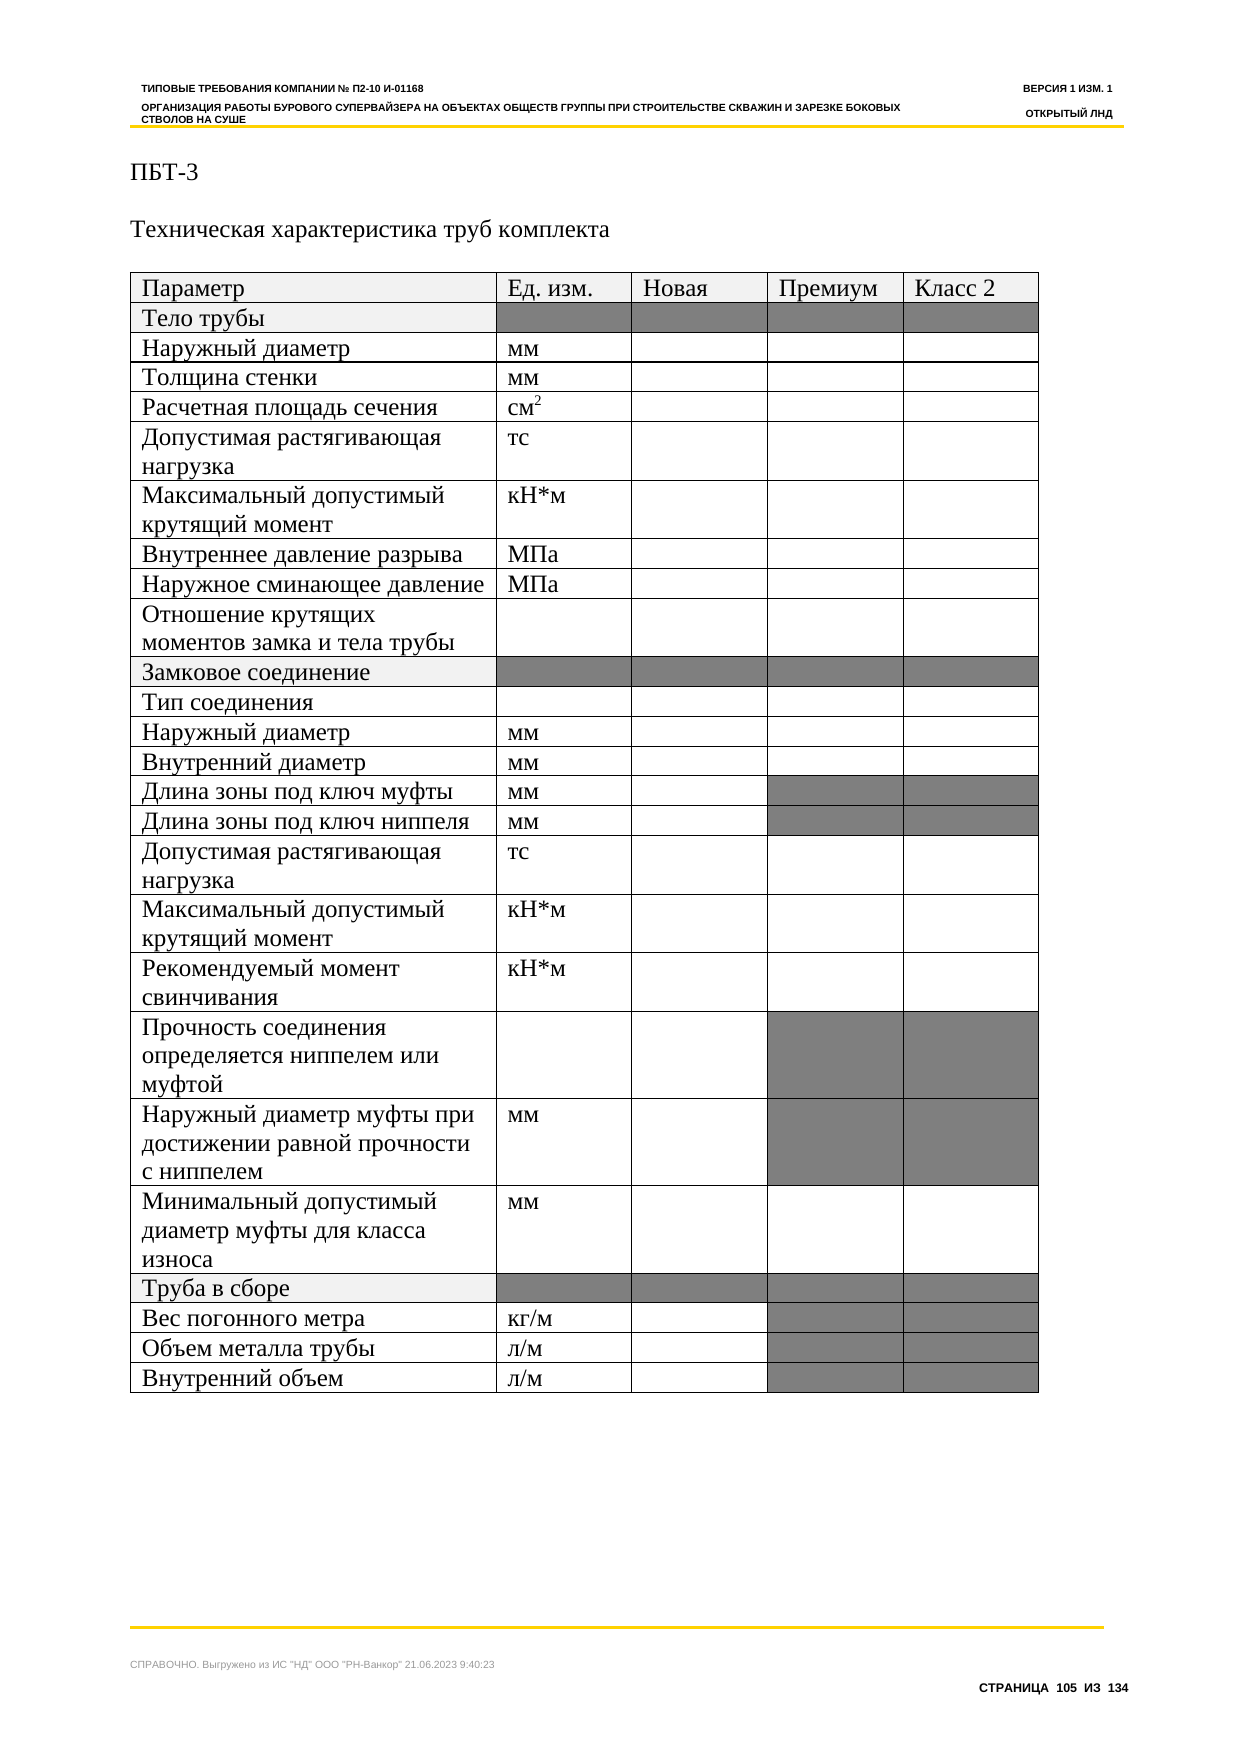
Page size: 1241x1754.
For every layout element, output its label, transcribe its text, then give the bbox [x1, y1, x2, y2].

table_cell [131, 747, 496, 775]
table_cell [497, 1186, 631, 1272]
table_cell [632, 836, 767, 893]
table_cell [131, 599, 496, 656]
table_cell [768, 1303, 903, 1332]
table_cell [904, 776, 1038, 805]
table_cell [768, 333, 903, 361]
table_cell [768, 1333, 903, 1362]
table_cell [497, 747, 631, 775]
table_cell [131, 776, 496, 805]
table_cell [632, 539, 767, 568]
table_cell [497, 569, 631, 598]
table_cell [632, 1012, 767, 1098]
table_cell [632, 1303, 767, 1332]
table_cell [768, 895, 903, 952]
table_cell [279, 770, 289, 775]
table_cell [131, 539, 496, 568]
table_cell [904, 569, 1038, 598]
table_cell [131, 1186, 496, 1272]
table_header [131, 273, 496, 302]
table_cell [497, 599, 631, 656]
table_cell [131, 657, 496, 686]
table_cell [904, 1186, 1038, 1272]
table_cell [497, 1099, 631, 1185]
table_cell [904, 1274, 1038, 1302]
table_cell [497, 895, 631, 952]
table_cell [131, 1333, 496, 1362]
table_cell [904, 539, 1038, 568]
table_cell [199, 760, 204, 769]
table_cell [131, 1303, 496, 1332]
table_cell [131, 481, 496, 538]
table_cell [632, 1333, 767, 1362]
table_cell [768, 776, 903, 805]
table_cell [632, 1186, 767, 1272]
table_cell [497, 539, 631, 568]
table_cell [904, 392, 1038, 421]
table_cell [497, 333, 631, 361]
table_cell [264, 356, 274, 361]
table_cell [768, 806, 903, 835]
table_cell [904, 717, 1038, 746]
text ПБТ-3 [130, 157, 1134, 186]
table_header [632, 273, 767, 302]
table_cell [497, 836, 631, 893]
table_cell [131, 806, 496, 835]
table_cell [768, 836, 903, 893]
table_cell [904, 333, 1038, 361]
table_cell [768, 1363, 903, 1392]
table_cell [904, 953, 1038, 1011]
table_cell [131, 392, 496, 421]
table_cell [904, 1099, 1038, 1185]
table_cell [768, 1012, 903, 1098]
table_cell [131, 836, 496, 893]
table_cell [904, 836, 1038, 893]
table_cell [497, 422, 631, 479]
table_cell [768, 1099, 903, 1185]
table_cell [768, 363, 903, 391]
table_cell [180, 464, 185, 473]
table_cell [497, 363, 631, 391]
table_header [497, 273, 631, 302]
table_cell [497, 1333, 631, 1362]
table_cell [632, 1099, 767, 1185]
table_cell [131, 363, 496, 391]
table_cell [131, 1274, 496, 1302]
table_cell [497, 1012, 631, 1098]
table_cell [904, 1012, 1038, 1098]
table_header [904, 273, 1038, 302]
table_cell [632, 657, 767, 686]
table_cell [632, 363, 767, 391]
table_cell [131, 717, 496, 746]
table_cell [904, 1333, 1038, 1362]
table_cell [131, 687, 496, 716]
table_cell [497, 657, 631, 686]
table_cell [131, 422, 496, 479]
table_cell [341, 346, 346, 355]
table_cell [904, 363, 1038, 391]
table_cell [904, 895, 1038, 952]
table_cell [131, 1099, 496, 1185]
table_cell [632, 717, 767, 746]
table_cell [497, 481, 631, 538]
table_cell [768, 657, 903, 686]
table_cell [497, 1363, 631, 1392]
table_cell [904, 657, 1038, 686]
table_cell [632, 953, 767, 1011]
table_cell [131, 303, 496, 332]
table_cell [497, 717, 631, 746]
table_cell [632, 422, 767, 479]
text Техническая характеристика труб комплекта [130, 214, 1134, 243]
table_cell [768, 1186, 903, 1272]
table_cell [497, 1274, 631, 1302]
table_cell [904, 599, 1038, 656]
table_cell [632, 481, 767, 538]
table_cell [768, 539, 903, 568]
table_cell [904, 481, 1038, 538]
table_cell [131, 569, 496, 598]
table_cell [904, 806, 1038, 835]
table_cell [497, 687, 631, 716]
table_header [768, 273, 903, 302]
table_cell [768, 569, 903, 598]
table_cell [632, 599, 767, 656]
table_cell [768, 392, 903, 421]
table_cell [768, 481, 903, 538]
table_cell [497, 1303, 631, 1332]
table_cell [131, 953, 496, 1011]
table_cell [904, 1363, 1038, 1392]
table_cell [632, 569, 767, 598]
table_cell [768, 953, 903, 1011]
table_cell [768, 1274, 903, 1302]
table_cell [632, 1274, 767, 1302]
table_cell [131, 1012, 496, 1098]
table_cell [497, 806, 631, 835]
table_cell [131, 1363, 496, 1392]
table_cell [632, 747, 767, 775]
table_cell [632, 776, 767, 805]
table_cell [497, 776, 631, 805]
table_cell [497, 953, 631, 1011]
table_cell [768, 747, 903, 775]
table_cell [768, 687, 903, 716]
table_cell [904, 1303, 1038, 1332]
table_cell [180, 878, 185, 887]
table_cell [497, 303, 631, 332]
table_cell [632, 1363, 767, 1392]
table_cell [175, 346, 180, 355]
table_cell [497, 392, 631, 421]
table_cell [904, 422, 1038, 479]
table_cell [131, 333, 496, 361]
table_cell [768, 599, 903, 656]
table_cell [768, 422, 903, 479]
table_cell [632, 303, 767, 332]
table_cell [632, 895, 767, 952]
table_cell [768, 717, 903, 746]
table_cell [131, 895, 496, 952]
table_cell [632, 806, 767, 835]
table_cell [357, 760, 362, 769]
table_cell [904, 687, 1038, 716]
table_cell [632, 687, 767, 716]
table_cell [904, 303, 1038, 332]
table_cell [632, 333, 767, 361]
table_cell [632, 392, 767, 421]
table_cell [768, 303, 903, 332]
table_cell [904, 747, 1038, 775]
